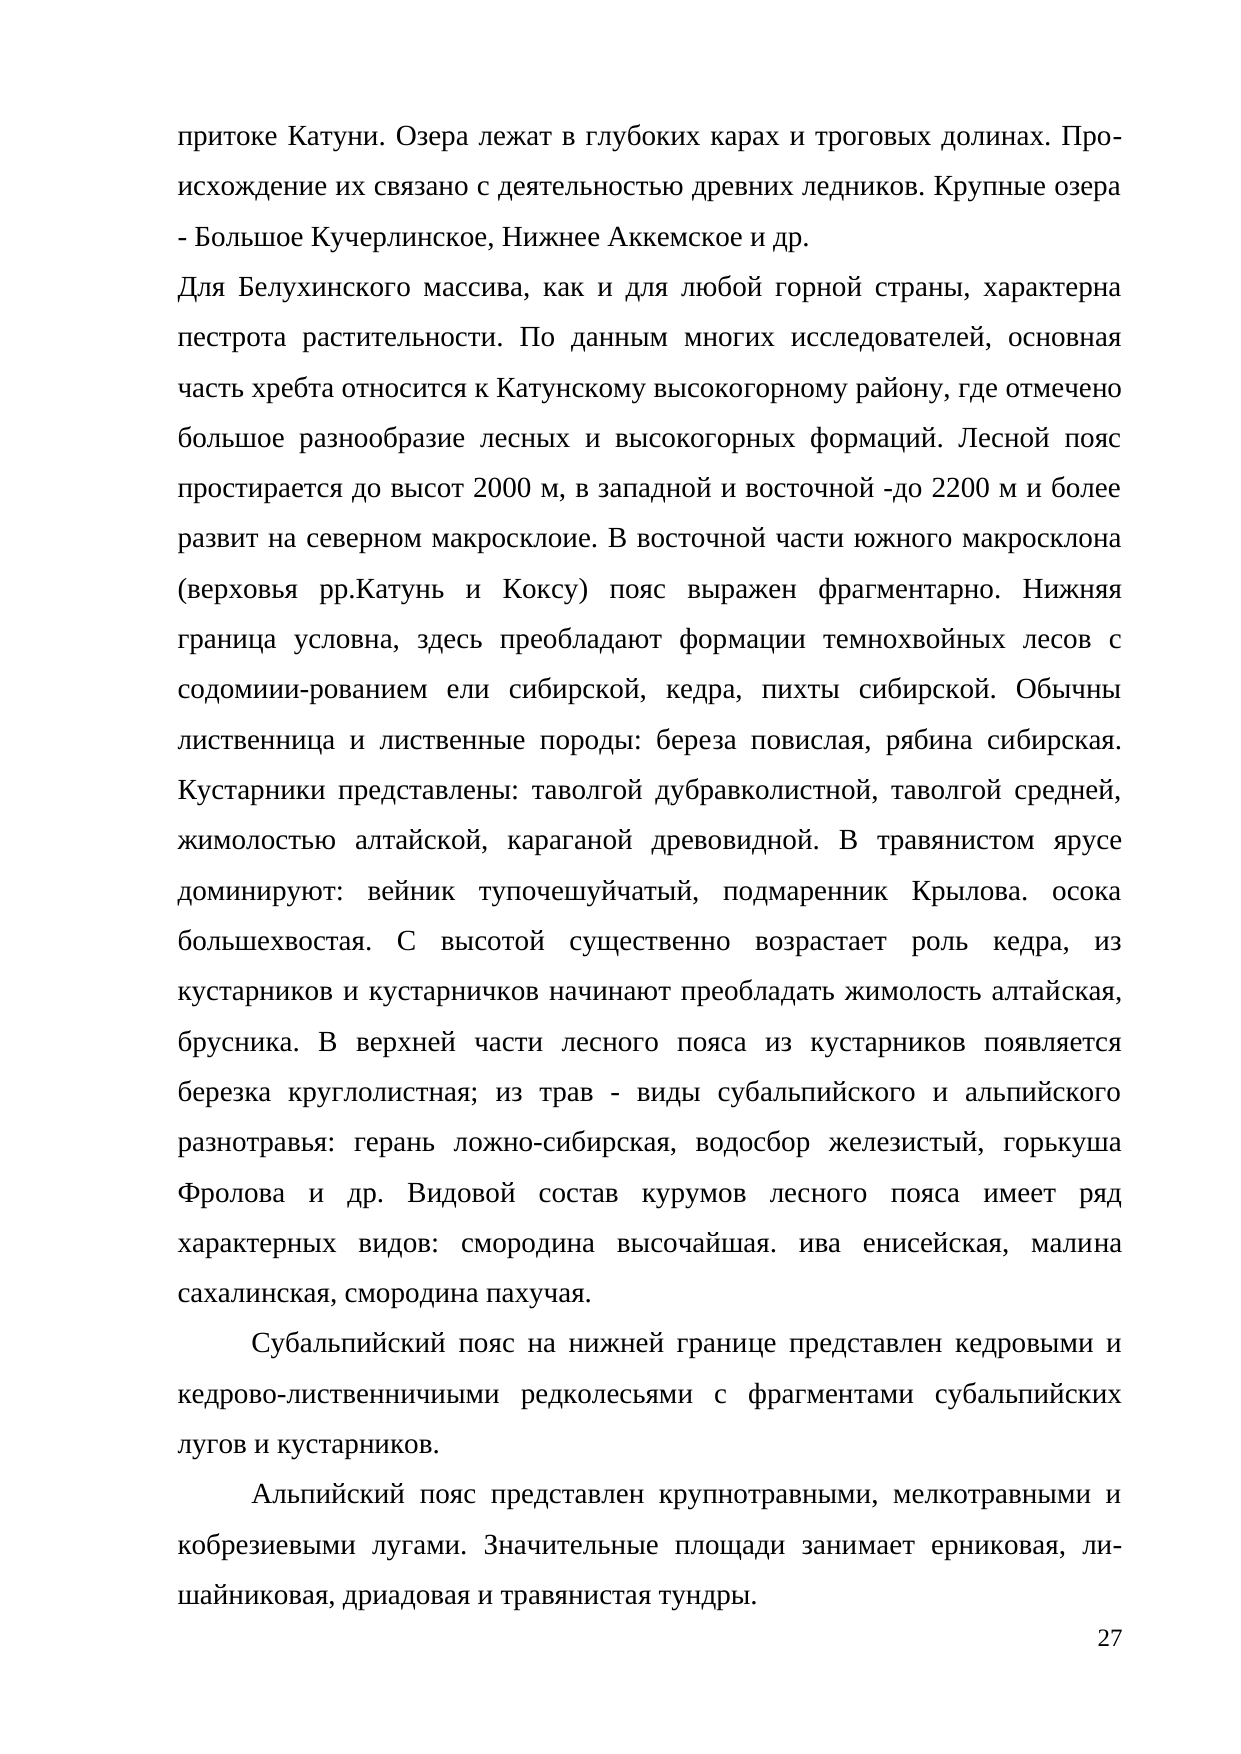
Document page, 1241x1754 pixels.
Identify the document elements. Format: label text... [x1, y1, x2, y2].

text Альпийский пояс представлен крупнотравными, мелкотравными и кобрезиевыми лугами. Значительные площади занимает ерниковая, лишайниковая, дриадовая и травянистая тундры. [177, 1477, 1122, 1611]
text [177, 118, 1122, 252]
text Для Белухинского массива, как и для любой горной страны, характерна пестрота растительности. По данным многих исследователей, основная часть хребта относится к Катунскому высокогорному району, где отмечено большое разнообразие лесных и высокогорных формаций. Лесной пояс простирается до высот , в западной и восточной -до и более развит на северном макросклоие. В восточной части южного макросклона (верховья рр.Катунь и Коксу) пояс выражен фрагментарно. Нижняя граница условна, здесь преобладают формации темнохвойных лесов с содомиии-рованием ели сибирской, кедра, пихты сибирской. Обычны лиственница и лиственные породы: береза повислая, рябина сибирская. Кустарники представлены: таволгой дубравколистной, таволгой средней, жимолостью алтайской, караганой древовидной. В травянистом ярусе доминируют: вейник тупочешуйчатый, подмаренник Крылова. осока большехвостая. С высотой существенно возрастает роль кедра, из кустарников и кустарничков начинают преобладать жимолость алтайская, брусника. В верхней части лесного пояса из кустарников появляется березка круглолистная; из трав - виды субальпийского и альпийского разнотравья: герань ложно-сибирская, водосбор железистый, горькуша Фролова и др. Видовой состав курумов лесного пояса имеет ряд характерных видов: смородина высочайшая. ива енисейская, малина сахалинская, смородина пахучая. [177, 269, 1122, 1309]
text Субальпийский пояс на нижней границе представлен кедровыми и кедрово-лиственничиыми редколесьями с фрагментами субальпийских лугов и кустарников. [177, 1326, 1122, 1460]
